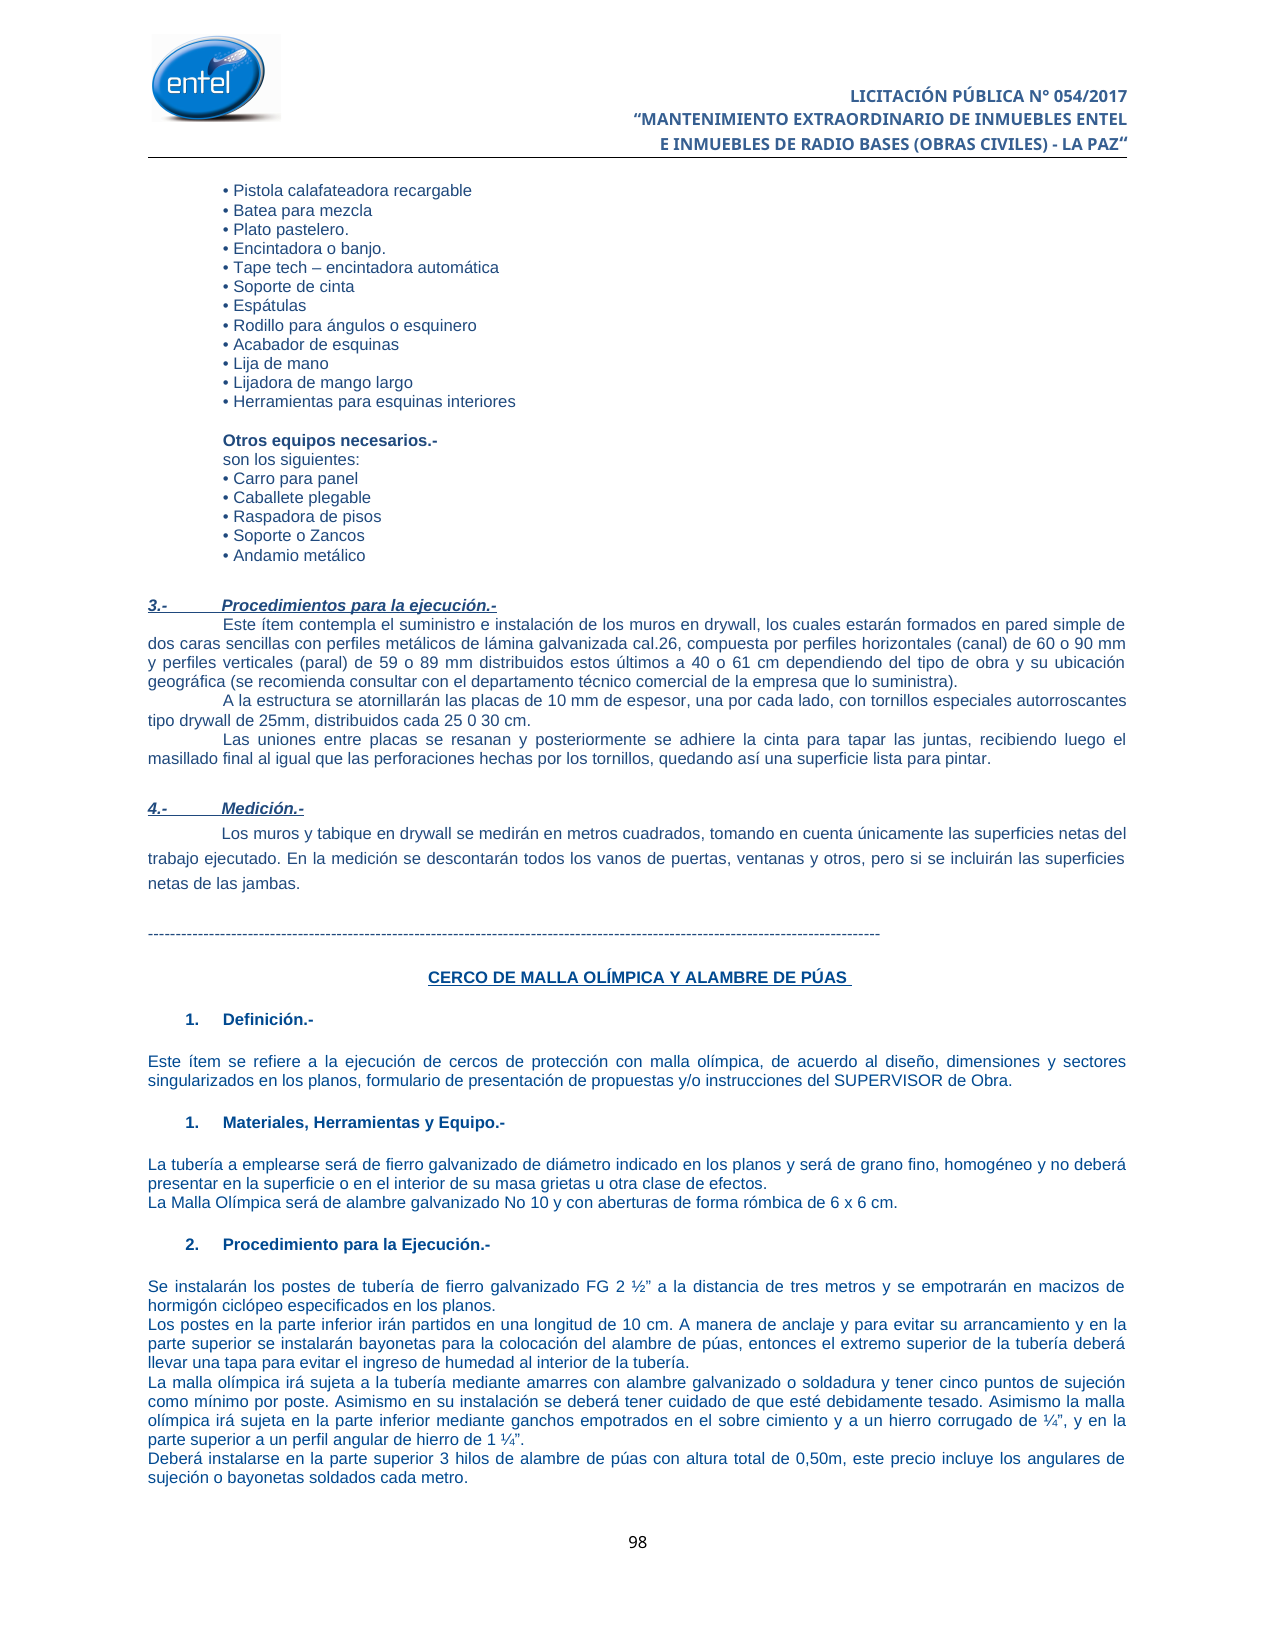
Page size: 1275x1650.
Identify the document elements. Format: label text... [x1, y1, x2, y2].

text Los muros y tabique en drywall se medirán en metros cuadrados, tomando en cuenta únicamente las superficies netas del trabajo ejecutado. En la medición se descontarán todos los vanos de puertas, ventanas y otros, pero si se incluirán las superficies netas de las jambas. [148, 818, 1127, 893]
picture [151, 34, 282, 122]
list Definición.- [185, 1010, 1127, 1029]
text • Batea para mezcla [148, 200, 1127, 219]
text • Soporte o Zancos [148, 526, 1127, 545]
text Se instalarán los postes de tubería de fierro galvanizado FG 2 ½” a la distancia de tres metros y se empotrarán en macizos de hormigón ciclópeo especificados en los planos. [148, 1277, 1127, 1315]
text • Lijadora de mango largo [148, 373, 1127, 392]
text La malla olímpica irá sujeta a la tubería mediante amarres con alambre galvanizado o soldadura y tener cinco puntos de sujeción como mínimo por poste. Asimismo en su instalación se deberá tener cuidado de que esté debidamente tesado. Asimismo la malla olímpica irá sujeta en la parte inferior mediante ganchos empotrados en el sobre cimiento y a un hierro corrugado de ¼”, y en la parte superior a un perfil angular de hierro de 1 ¼”. [148, 1372, 1127, 1449]
text • Rodillo para ángulos o esquinero [148, 315, 1127, 334]
text • Lija de mano [148, 354, 1127, 373]
text Las uniones entre placas se resanan y posteriormente se adhiere la cinta para tapar las juntas, recibiendo luego el masillado final al igual que las perforaciones hechas por los tornillos, quedando así una superficie lista para pintar. [148, 729, 1127, 768]
text ------------------------------------------------------------------------------------------------------------------------------------ [148, 918, 1127, 943]
text • Plato pastelero. [148, 219, 1127, 239]
text • Acabador de esquinas [148, 334, 1127, 354]
text • Soporte de cinta [148, 277, 1127, 296]
text • Carro para panel [148, 469, 1127, 488]
text son los siguientes: [148, 449, 1127, 469]
text • Raspadora de pisos [148, 507, 1127, 526]
text • Andamio metálico [148, 545, 1127, 564]
text Los postes en la parte inferior irán partidos en una longitud de 10 cm. A manera de anclaje y para evitar su arrancamiento y en la parte superior se instalarán bayonetas para la colocación del alambre de púas, entonces el extremo superior de la tubería deberá llevar una tapa para evitar el ingreso de humedad al interior de la tubería. [148, 1315, 1127, 1372]
list Materiales, Herramientas y Equipo.- [185, 1113, 1127, 1132]
text • Caballete plegable [148, 488, 1127, 507]
text Deberá instalarse en la parte superior 3 hilos de alambre de púas con altura total de 0,50m, este precio incluye los angulares de sujeción o bayonetas soldados cada metro. [148, 1449, 1127, 1487]
text • Espátulas [148, 296, 1127, 315]
text • Tape tech – encintadora automática [148, 258, 1127, 277]
text 4.- Medición.- [148, 793, 1127, 818]
text 3.- Procedimientos para la ejecución.- [148, 589, 1127, 614]
text • Pistola calafateadora recargable [148, 181, 1127, 200]
text La tubería a emplearse será de fierro galvanizado de diámetro indicado en los planos y será de grano fino, homogéneo y no deberá presentar en la superficie o en el interior de su masa grietas u otra clase de efectos. [148, 1154, 1127, 1193]
text CERCO DE MALLA OLÍMPICA Y ALAMBRE DE PÚAS [148, 968, 1127, 987]
text A la estructura se atornillarán las placas de 10 mm de espesor, una por cada lado, con tornillos especiales autorroscantes tipo drywall de 25mm, distribuidos cada 25 0 30 cm. [148, 691, 1127, 729]
text • Herramientas para esquinas interiores [148, 392, 1127, 411]
text La Malla Olímpica será de alambre galvanizado No 10 y con aberturas de forma rómbica de 6 x 6 cm. [148, 1193, 1127, 1212]
text Este ítem contempla el suministro e instalación de los muros en drywall, los cuales estarán formados en pared simple de dos caras sencillas con perfiles metálicos de lámina galvanizada cal.26, compuesta por perfiles horizontales (canal) de 60 o 90 mm y perfiles verticales (paral) de 59 o 89 mm distribuidos estos últimos a 40 o 61 cm dependiendo del tipo de obra y su ubicación geográfica (se recomienda consultar con el departamento técnico comercial de la empresa que lo suministra). [148, 614, 1127, 691]
text Otros equipos necesarios.- [148, 430, 1127, 449]
text Este ítem se refiere a la ejecución de cercos de protección con malla olímpica, de acuerdo al diseño, dimensiones y sectores singularizados en los planos, formulario de presentación de propuestas y/o instrucciones del SUPERVISOR de Obra. [148, 1052, 1127, 1090]
text • Encintadora o banjo. [148, 239, 1127, 258]
list Procedimiento para la Ejecución.- [185, 1235, 1127, 1254]
